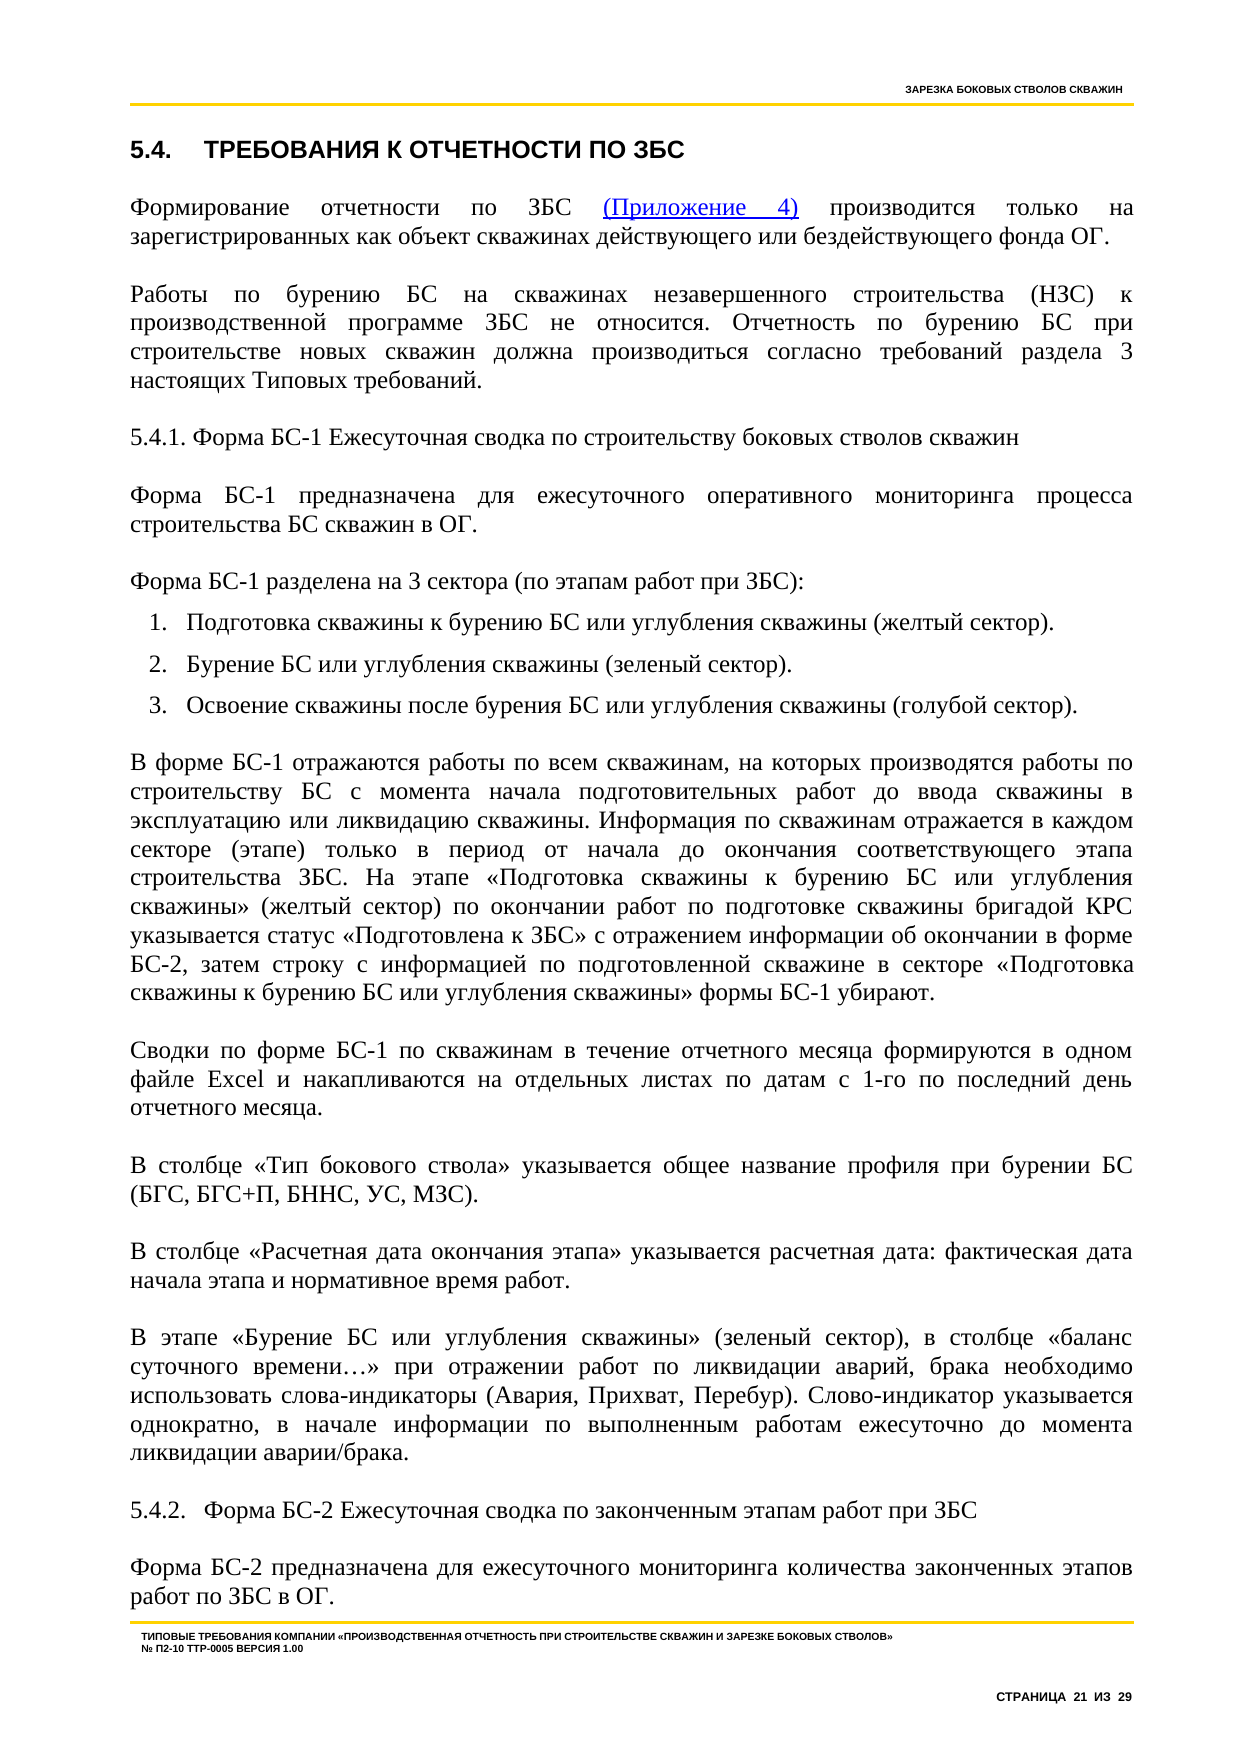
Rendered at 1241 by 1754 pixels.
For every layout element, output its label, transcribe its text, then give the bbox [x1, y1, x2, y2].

text Сводки по форме БС-1 по скважинам в течение отчетного месяца формируются в одном файле Excel и накапливаются на отдельных листах по датам с 1-го по последний день отчетного месяца. [130, 1035, 1134, 1121]
list Подготовка скважины к бурению БС или углубления скважины (желтый сектор). [149, 607, 1134, 636]
text Форма БС-1 предназначена для ежесуточного оперативного мониторинга процесса строительства БС скважин в ОГ. [130, 480, 1134, 537]
text В этапе «Бурение БС или углубления скважины» (зеленый сектор), в столбце «баланс суточного времени…» при отражении работ по ликвидации аварий, брака необходимо использовать слова-индикаторы (Авария, Прихват, Перебур). Слово-индикатор указывается однократно, в начале информации по выполненным работам ежесуточно до момента ликвидации аварии/брака. [130, 1322, 1134, 1466]
list ТРЕБОВАНИЯ К ОТЧЕТНОСТИ ПО ЗБС [130, 135, 1134, 164]
text Форма БС-2 предназначена для ежесуточного мониторинга количества законченных этапов работ по ЗБС в ОГ. [130, 1552, 1134, 1610]
text В столбце «Расчетная дата окончания этапа» указывается расчетная дата: фактическая дата начала этапа и нормативное время работ. [130, 1236, 1134, 1294]
text В форме БС-1 отражаются работы по всем скважинам, на которых производятся работы по строительству БС с момента начала подготовительных работ до ввода скважины в эксплуатацию или ликвидацию скважины. Информация по скважинам отражается в каждом секторе (этапе) только в период от начала до окончания соответствующего этапа строительства ЗБС. На этапе «Подготовка скважины к бурению БС или углубления скважины» (желтый сектор) по окончании работ по подготовке скважины бригадой КРС указывается статус «Подготовлена к ЗБС» с отражением информации об окончании в форме БС-2, затем строку с информацией по подготовленной скважине в секторе «Подготовка скважины к бурению БС или углубления скважины» формы БС-1 убирают. [130, 747, 1134, 1006]
text 5.4.2. Форма БС-2 Ежесуточная сводка по законченным этапам работ при ЗБС [130, 1495, 1134, 1524]
text Работы по бурению БС на скважинах незавершенного строительства (НЗС) к производственной программе ЗБС не относится. Отчетность по бурению БС при строительстве новых скважин должна производиться согласно требований раздела 3 настоящих Типовых требований. [130, 279, 1134, 394]
text В столбце «Тип бокового ствола» указывается общее название профиля при бурении БС (БГС, БГС+П, БННС, УС, МЗС). [130, 1150, 1134, 1207]
text Форма БС-1 разделена на 3 сектора (по этапам работ при ЗБС): [130, 566, 1134, 595]
list Бурение БС или углубления скважины (зеленый сектор). [149, 649, 1134, 677]
list Освоение скважины после бурения БС или углубления скважины (голубой сектор). [149, 690, 1134, 719]
text Формирование отчетности по ЗБС (Приложение 4) производится только на зарегистрированных как объект скважинах действующего или бездействующего фонда ОГ. [130, 192, 1134, 250]
text 5.4.1. Форма БС-1 Ежесуточная сводка по строительству боковых стволов скважин [130, 422, 1134, 451]
